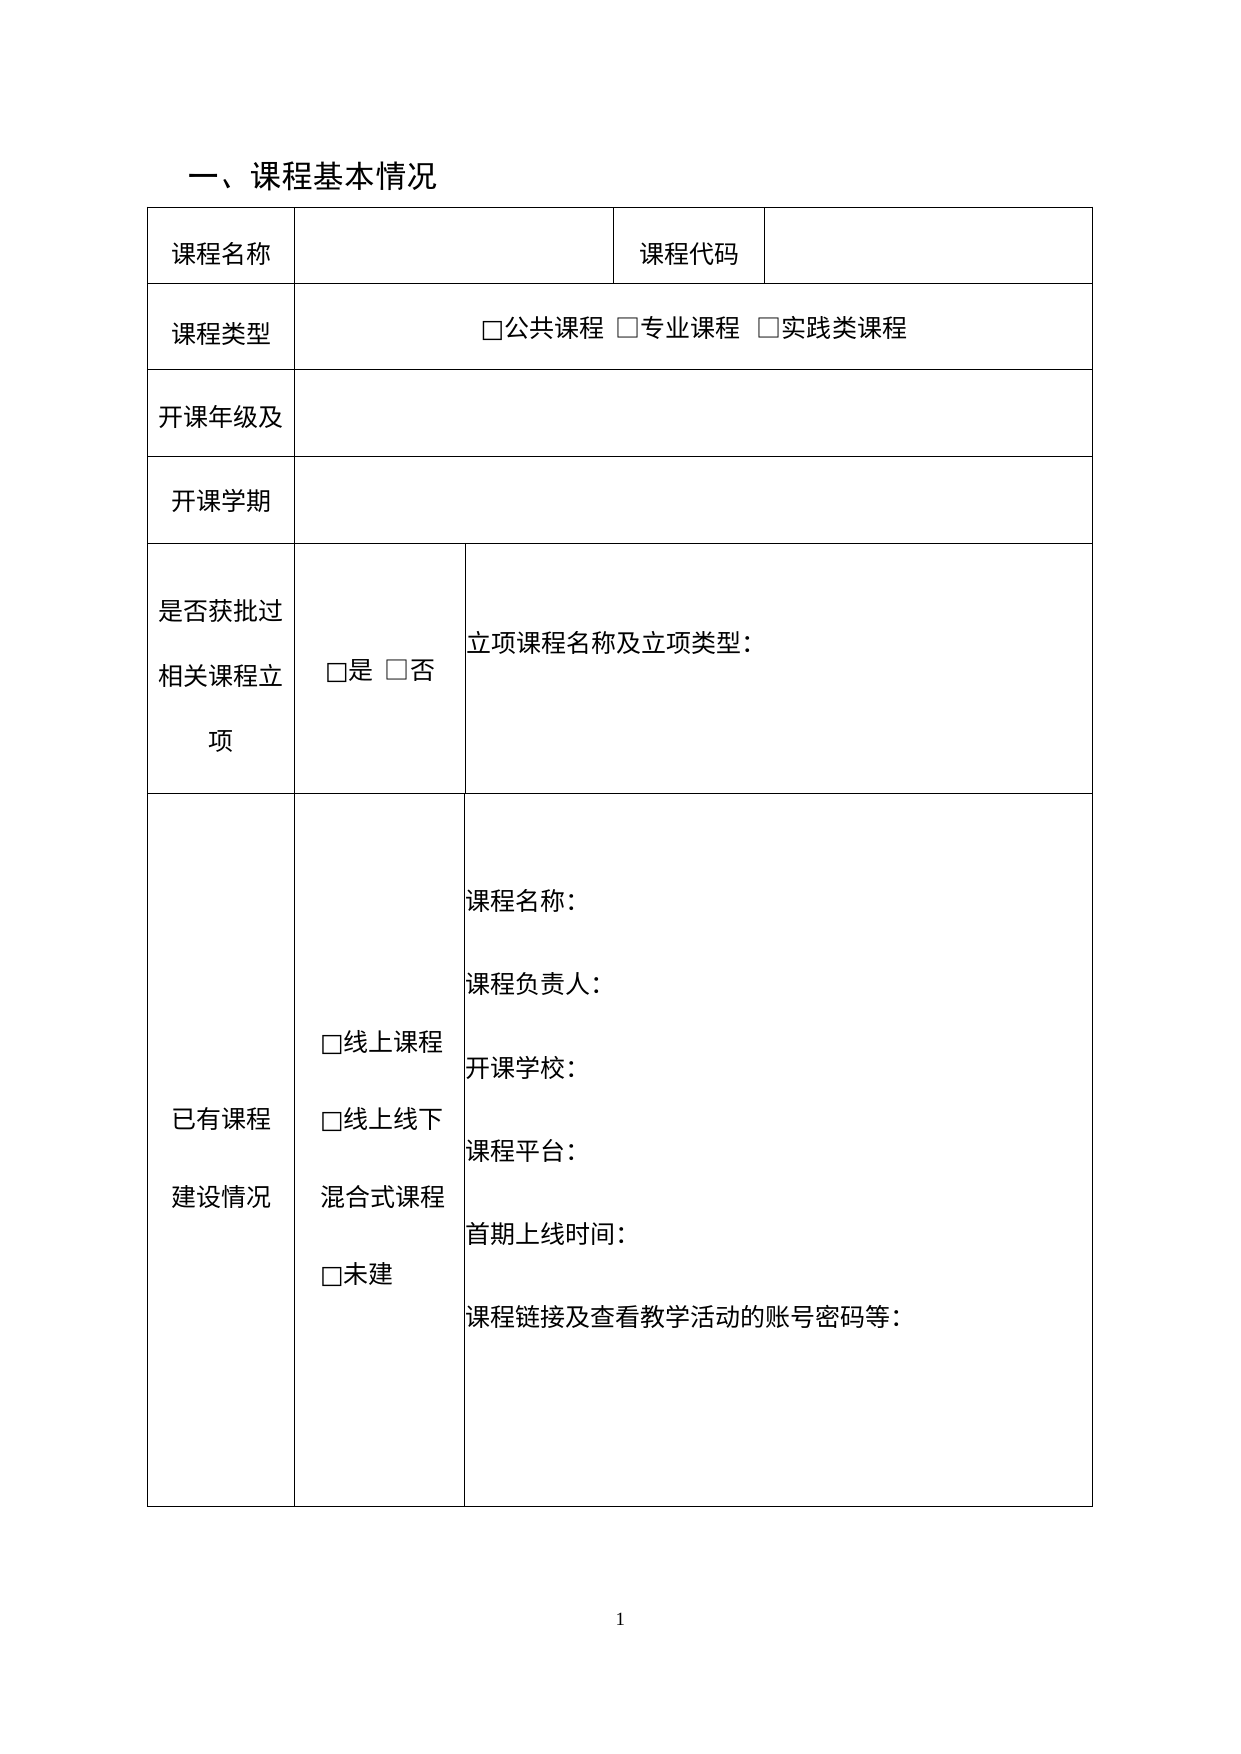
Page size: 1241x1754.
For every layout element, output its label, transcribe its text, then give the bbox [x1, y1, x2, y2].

table_header 课程名称 [148, 208, 294, 283]
table_header [295, 208, 613, 283]
table_cell □是 □否 [295, 544, 465, 793]
table_cell 是否获批过相关课程立项 [148, 544, 294, 793]
table_cell 开课年级及面向专业 [148, 370, 294, 456]
table_header 课程代码 [614, 208, 764, 283]
table_cell 课程类型 [148, 284, 294, 369]
table_cell [295, 457, 1092, 543]
subtitle 一、课程基本情况 [187, 142, 1053, 207]
table_cell 立项课程名称及立项类型： [466, 544, 1092, 793]
table_cell 课程名称： 课程负责人： 开课学校： 课程平台： 首期上线时间： 课程链接及查看教学活动的账号密码等： 已建课程资源能否支持新课程建设 □完全引用在线课程 □部分引用在线课程 □无法引用在线课程 [465, 794, 1092, 1506]
table_cell 开课学期 [148, 457, 294, 543]
table_cell □公共课程 □专业课程 □实践类课程 [295, 284, 1092, 369]
table_cell 已有课程 建设情况 [148, 794, 294, 1506]
table_cell □线上课程 □线上线下 混合式课程 □未建 [295, 794, 464, 1506]
table_cell [295, 370, 1092, 456]
table_header [765, 208, 1092, 283]
